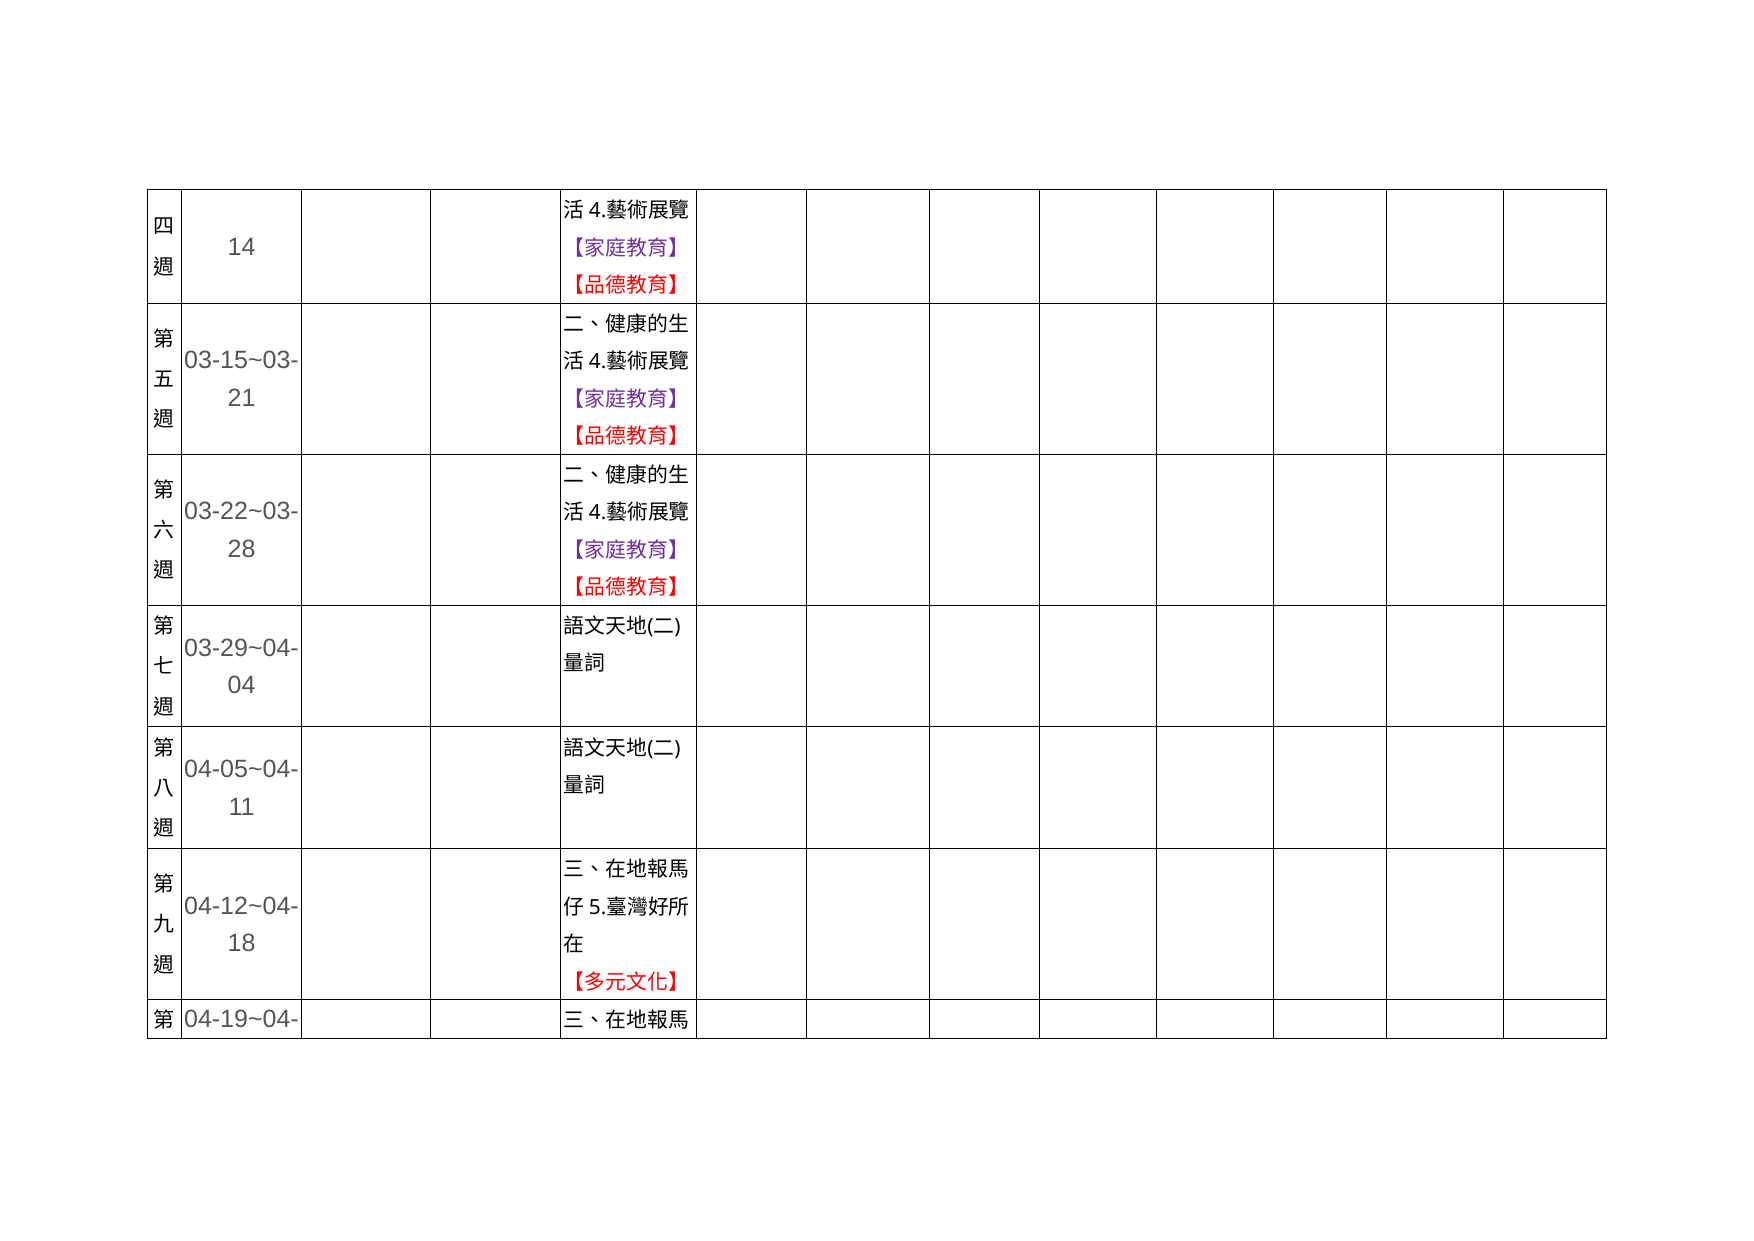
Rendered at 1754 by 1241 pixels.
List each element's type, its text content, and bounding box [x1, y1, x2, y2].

table_cell [1040, 849, 1156, 999]
table_cell [930, 1000, 1039, 1037]
table_cell [1274, 1000, 1386, 1037]
table_cell [1157, 727, 1273, 848]
table_cell [807, 727, 929, 848]
table_cell [302, 304, 430, 453]
table_cell [930, 190, 1039, 302]
table_cell [807, 849, 929, 999]
table_cell [431, 727, 560, 848]
table_cell 第九週 [148, 849, 181, 999]
table_cell 03-22~03-28 [182, 455, 301, 604]
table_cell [561, 190, 696, 302]
table_cell [302, 190, 430, 302]
table_cell [1387, 190, 1503, 302]
table_cell [1274, 727, 1386, 848]
table_cell [1040, 606, 1156, 726]
table_cell [1157, 849, 1273, 999]
table_cell [1040, 304, 1156, 453]
table_cell [807, 190, 929, 302]
table_cell [930, 455, 1039, 604]
table_cell 04-19~04-25 [182, 1000, 301, 1037]
table_cell [807, 455, 929, 604]
table_cell [1157, 190, 1273, 302]
table_cell [1157, 1000, 1273, 1037]
table_cell 語文天地(二)量詞 [561, 727, 696, 848]
table_cell [431, 455, 560, 604]
table_cell 第六週 [148, 455, 181, 604]
table_cell [1387, 849, 1503, 999]
table_cell [807, 304, 929, 453]
table_cell [1274, 849, 1386, 999]
table_cell 04-12~04-18 [182, 849, 301, 999]
table_cell 語文天地(二)量詞 [561, 606, 696, 726]
table_cell [930, 727, 1039, 848]
table_cell 第五週 [148, 304, 181, 453]
table_cell [930, 849, 1039, 999]
table_cell [807, 1000, 929, 1037]
table_cell [1387, 1000, 1503, 1037]
table_cell 04-05~04-11 [182, 727, 301, 848]
table_cell 第四週 [148, 190, 181, 302]
table_cell [1387, 727, 1503, 848]
table_cell [1274, 606, 1386, 726]
table_cell [1504, 304, 1606, 453]
table_cell [1040, 727, 1156, 848]
table_cell [1387, 606, 1503, 726]
table_cell [1387, 455, 1503, 604]
table_cell [431, 606, 560, 726]
table_cell 第八週 [148, 727, 181, 848]
table_cell [1040, 190, 1156, 302]
table_cell [1504, 190, 1606, 302]
table_cell [1157, 606, 1273, 726]
table_cell [697, 304, 806, 453]
table_cell [431, 304, 560, 453]
table_cell 03-08~03-14 [182, 190, 301, 302]
table_cell [1504, 727, 1606, 848]
table_cell 第七週 [148, 606, 181, 726]
table_cell 二、健康的生活4.藝術展覽 【家庭教育】 【品德教育】 [561, 455, 696, 604]
table_cell [1157, 304, 1273, 453]
table_cell [1274, 455, 1386, 604]
table_cell [1504, 849, 1606, 999]
table_cell [1504, 606, 1606, 726]
table_cell [302, 849, 430, 999]
table_cell 二、健康的生活4.藝術展覽 【家庭教育】 【品德教育】 [561, 304, 696, 453]
table_cell [1387, 304, 1503, 453]
table_cell [1040, 455, 1156, 604]
table_cell 第十週 [148, 1000, 181, 1037]
table_cell [1504, 1000, 1606, 1037]
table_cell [561, 1000, 696, 1037]
table_cell [1504, 455, 1606, 604]
table_cell [1274, 304, 1386, 453]
table_cell [1040, 1000, 1156, 1037]
table_cell [697, 1000, 806, 1037]
table_cell 03-29~04-04 [182, 606, 301, 726]
table_cell [697, 455, 806, 604]
table_cell [431, 190, 560, 302]
table_cell [431, 1000, 560, 1037]
table_cell [807, 606, 929, 726]
table_cell [697, 849, 806, 999]
table_cell [431, 849, 560, 999]
table_cell 三、在地報馬仔5.臺灣好所在 【多元文化】 [561, 849, 696, 999]
table_cell [697, 606, 806, 726]
table_cell [1157, 455, 1273, 604]
table_cell [302, 606, 430, 726]
table_cell [302, 1000, 430, 1037]
table_cell [930, 606, 1039, 726]
table_cell [302, 455, 430, 604]
table_cell [697, 190, 806, 302]
table_cell 03-15~03-21 [182, 304, 301, 453]
table_cell [1274, 190, 1386, 302]
table_cell [930, 304, 1039, 453]
table_cell [697, 727, 806, 848]
table_cell [302, 727, 430, 848]
